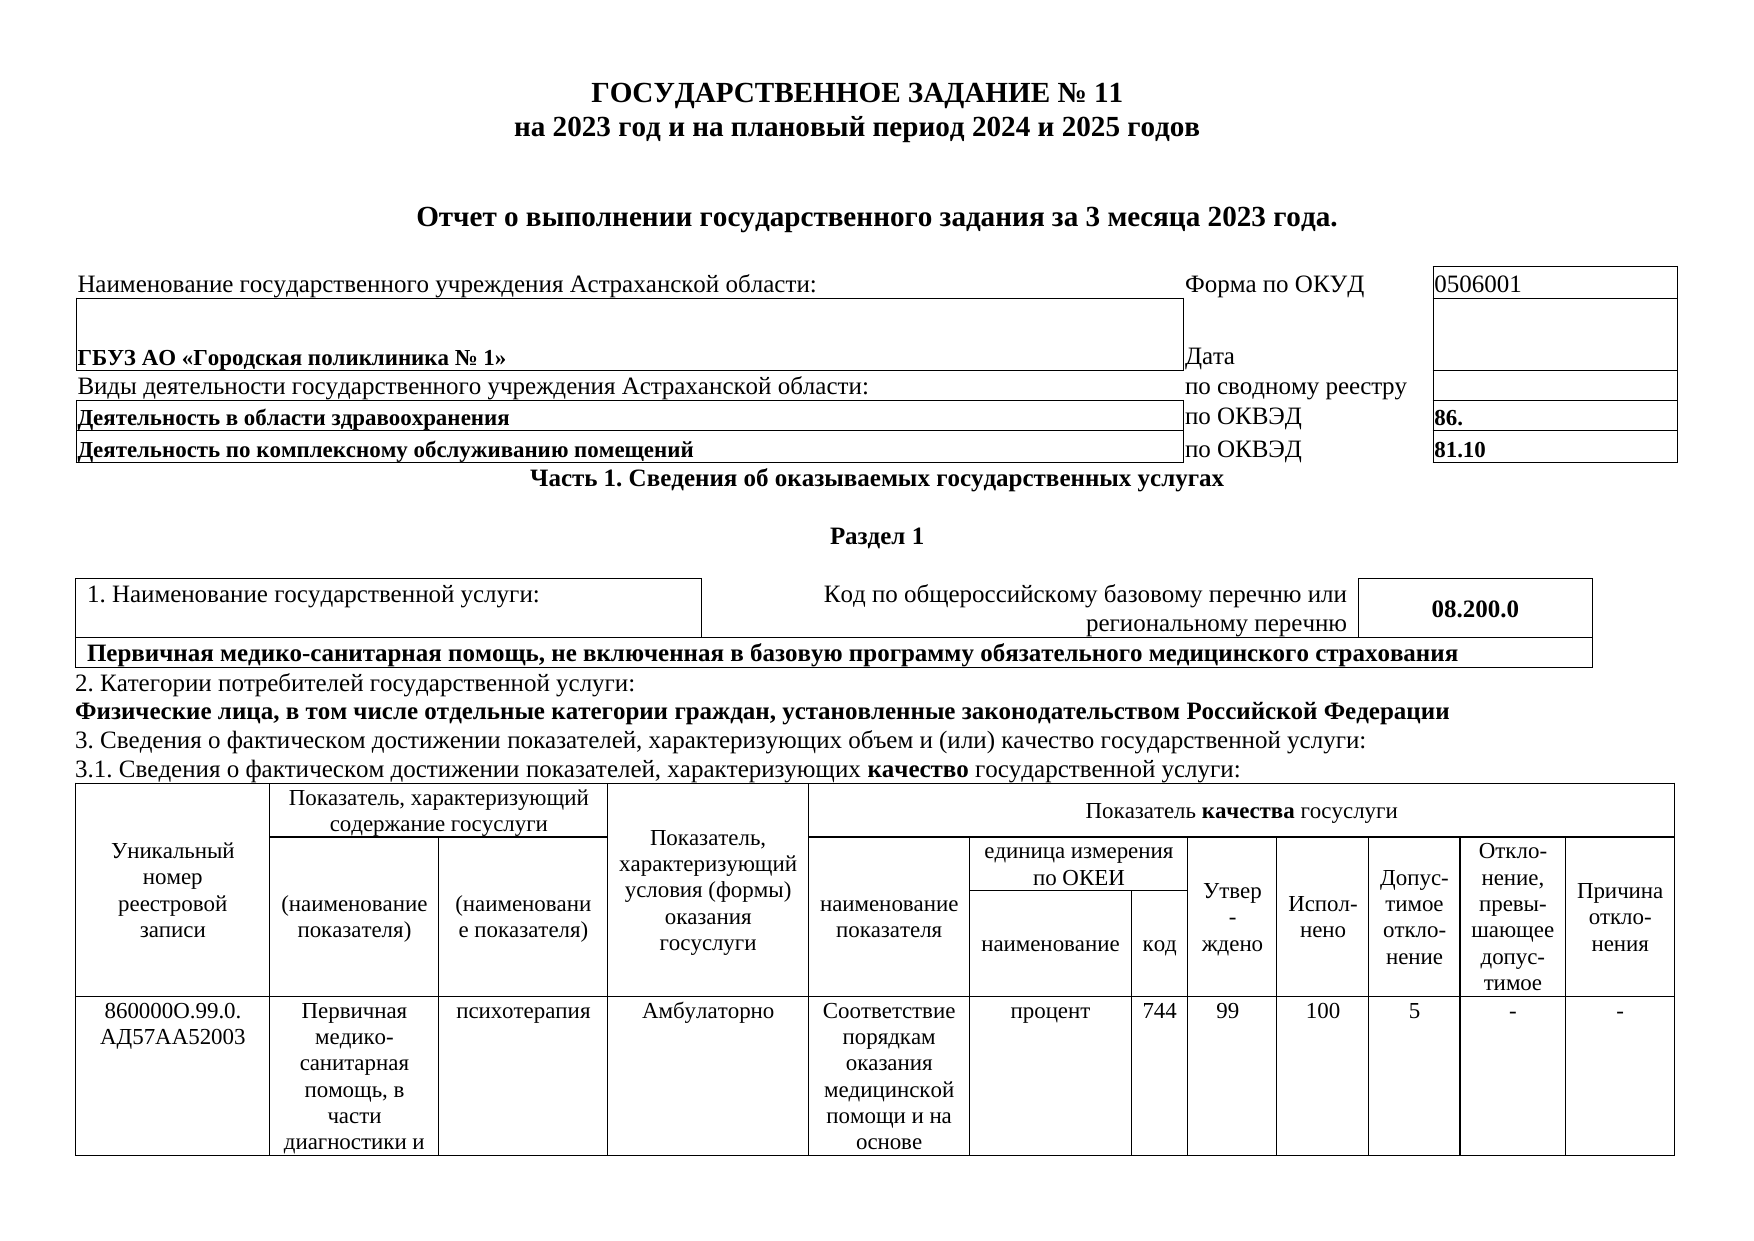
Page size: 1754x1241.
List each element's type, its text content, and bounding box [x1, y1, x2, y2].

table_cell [270, 997, 438, 1155]
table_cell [809, 997, 969, 1155]
table_cell наименование показателя [809, 838, 969, 996]
table_cell процент [970, 997, 1131, 1155]
table_cell Деятельность по комплексному обслуживанию помещений [77, 431, 1183, 462]
table_header Показатель качества госуслуги [809, 784, 1674, 836]
text 3. Сведения о фактическом достижении показателей, характеризующих объем и (или) качество государственной услуги: [75, 725, 1679, 754]
table_header Форма по ОКУД [1184, 266, 1433, 298]
table_cell Амбулаторно [608, 997, 808, 1155]
table_header Показатель, характеризующий содержание госуслуги [270, 784, 607, 836]
table_header 0506001 [1434, 267, 1677, 298]
table_cell ГБУЗ АО «Городская поликлиника № 1» [77, 299, 1183, 370]
table_cell (наименование показателя) [439, 838, 607, 996]
table_header Показатель, характеризующий условия (формы) оказания госуслуги [608, 784, 808, 996]
table_cell Откло-нение, превы-шающее допус-тимое [1461, 838, 1565, 996]
table_header 08.200.0 [1359, 579, 1592, 637]
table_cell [76, 997, 269, 1155]
table_cell Допус-тимое откло-нение [1369, 838, 1459, 996]
table_cell (наименование показателя) [270, 838, 438, 996]
text Физические лица, в том числе отдельные категории граждан, установленные законодательством Российской Федерации [75, 696, 1679, 725]
table_cell код [1132, 891, 1187, 996]
table_header Код по общероссийскому базовому перечню или региональному перечню [702, 578, 1358, 637]
text 3.1. Сведения о фактическом достижении показателей, характеризующих качество государственной услуги: [75, 754, 1679, 783]
table_cell психотерапия [439, 997, 607, 1155]
table_cell Виды деятельности государственного учреждения Астраханской области: [76, 371, 1184, 400]
table_cell Причина откло-нения [1566, 838, 1674, 996]
table_cell - [1566, 997, 1674, 1155]
table_cell [1434, 371, 1677, 400]
text ГОСУДАРСТВЕННОЕ ЗАДАНИЕ № 11 на 2023 год и на плановый период 2024 и 2025 годов [75, 75, 1639, 143]
table_header Уникальный номер реестровой записи [76, 784, 269, 996]
table_cell 86. [1434, 401, 1677, 430]
table_cell 5 [1369, 997, 1459, 1155]
table_cell [1434, 299, 1677, 370]
table_cell наименование [970, 891, 1131, 996]
table_cell Утвер-ждено [1188, 838, 1276, 996]
table_cell по ОКВЭД [1184, 430, 1433, 462]
table_header Наименование государственного учреждения Астраханской области: [76, 266, 1184, 298]
text Часть 1. Сведения об оказываемых государственных услугах [75, 463, 1679, 492]
table_cell Деятельность в области здравоохранения [77, 401, 1183, 430]
table_header 1. Наименование государственной услуги: [76, 579, 701, 637]
table_cell единица измерения по ОКЕИ [970, 838, 1187, 890]
table_cell 99 [1188, 997, 1276, 1155]
table_cell 100 [1277, 997, 1368, 1155]
table_cell Первичная медико-санитарная помощь, не включенная в базовую программу обязательного медицинского страхования [76, 638, 1592, 667]
table_cell Испол-нено [1277, 838, 1368, 996]
table_cell 744 [1132, 997, 1187, 1155]
table_cell по ОКВЭД [1184, 400, 1433, 430]
text 2. Категории потребителей государственной услуги: [75, 668, 1679, 696]
table_cell - [1461, 997, 1565, 1155]
table_cell по сводному реестру [1184, 370, 1433, 400]
text Раздел 1 [75, 521, 1679, 549]
text Отчет о выполнении государственного задания за 3 месяца 2023 года. [75, 199, 1679, 232]
table_cell 81.10 [1434, 431, 1677, 462]
table_cell Дата [1184, 298, 1433, 370]
